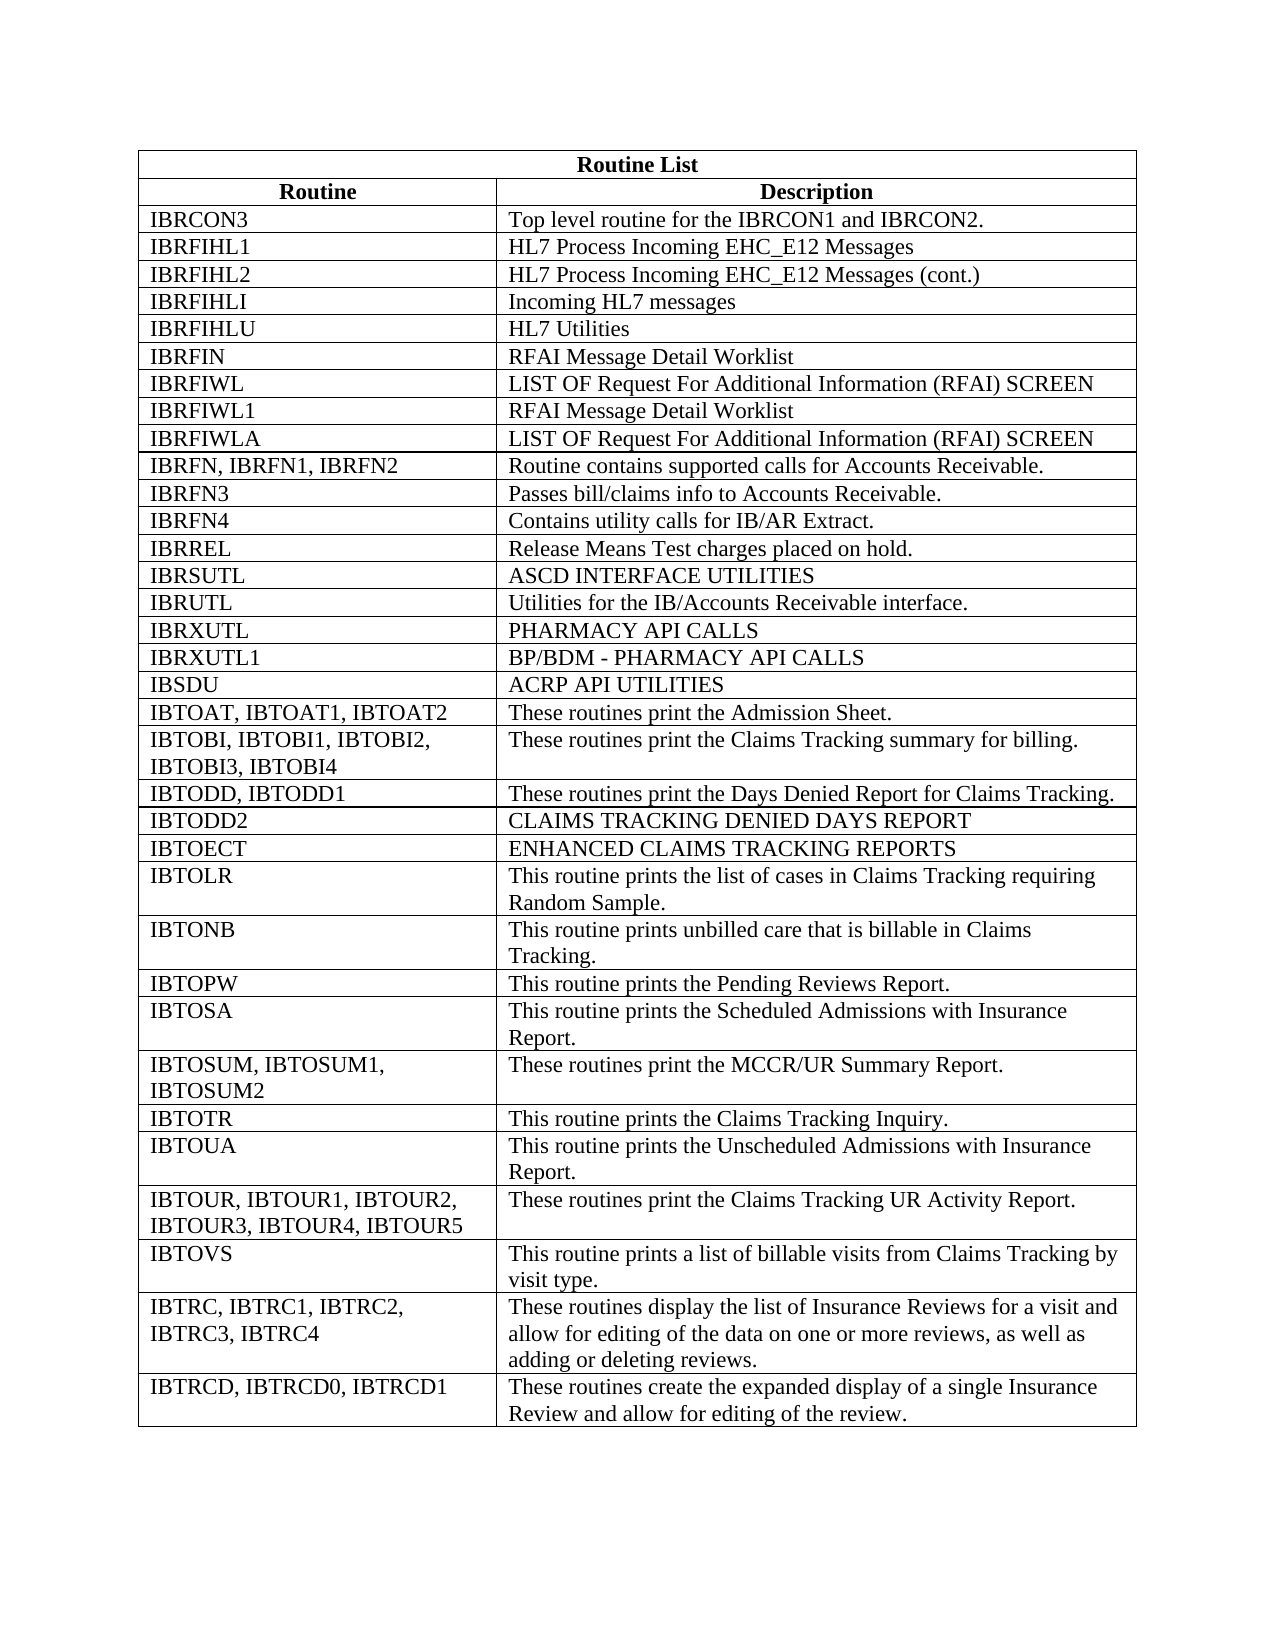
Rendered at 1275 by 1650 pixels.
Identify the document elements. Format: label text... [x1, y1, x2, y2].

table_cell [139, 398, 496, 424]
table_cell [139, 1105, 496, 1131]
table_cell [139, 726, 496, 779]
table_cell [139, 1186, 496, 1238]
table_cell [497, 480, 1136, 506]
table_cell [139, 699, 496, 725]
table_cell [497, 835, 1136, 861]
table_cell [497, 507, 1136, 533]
table_cell Description [497, 179, 1136, 205]
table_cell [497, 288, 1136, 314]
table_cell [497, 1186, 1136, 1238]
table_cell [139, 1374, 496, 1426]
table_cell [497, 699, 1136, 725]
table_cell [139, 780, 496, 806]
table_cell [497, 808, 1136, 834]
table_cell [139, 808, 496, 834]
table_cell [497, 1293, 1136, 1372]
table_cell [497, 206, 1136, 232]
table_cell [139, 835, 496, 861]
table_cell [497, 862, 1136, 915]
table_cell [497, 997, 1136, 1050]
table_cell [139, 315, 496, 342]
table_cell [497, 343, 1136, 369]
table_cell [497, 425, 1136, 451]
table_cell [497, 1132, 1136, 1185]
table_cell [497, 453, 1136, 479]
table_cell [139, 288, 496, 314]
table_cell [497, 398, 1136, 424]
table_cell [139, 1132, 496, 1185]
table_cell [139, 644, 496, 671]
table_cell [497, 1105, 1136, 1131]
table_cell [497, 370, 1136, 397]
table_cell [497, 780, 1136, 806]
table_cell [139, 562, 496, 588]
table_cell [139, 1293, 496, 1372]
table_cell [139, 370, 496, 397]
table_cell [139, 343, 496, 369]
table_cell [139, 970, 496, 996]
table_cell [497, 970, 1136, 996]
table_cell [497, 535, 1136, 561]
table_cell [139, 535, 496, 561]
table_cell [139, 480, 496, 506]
table_header Routine List [139, 151, 1136, 177]
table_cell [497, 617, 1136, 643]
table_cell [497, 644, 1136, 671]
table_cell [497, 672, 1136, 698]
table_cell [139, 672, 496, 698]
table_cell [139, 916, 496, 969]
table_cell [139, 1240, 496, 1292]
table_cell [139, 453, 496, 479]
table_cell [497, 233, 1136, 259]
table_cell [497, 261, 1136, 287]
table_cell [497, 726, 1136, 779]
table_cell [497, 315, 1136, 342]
table_cell Routine [139, 179, 496, 205]
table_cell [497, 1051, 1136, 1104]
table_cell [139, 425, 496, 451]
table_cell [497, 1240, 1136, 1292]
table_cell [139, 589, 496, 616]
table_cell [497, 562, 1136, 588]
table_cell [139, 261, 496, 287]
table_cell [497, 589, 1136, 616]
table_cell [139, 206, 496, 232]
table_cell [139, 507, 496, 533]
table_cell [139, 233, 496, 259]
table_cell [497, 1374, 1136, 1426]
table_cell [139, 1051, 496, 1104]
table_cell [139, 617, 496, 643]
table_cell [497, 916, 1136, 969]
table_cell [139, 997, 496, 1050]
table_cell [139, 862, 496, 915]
